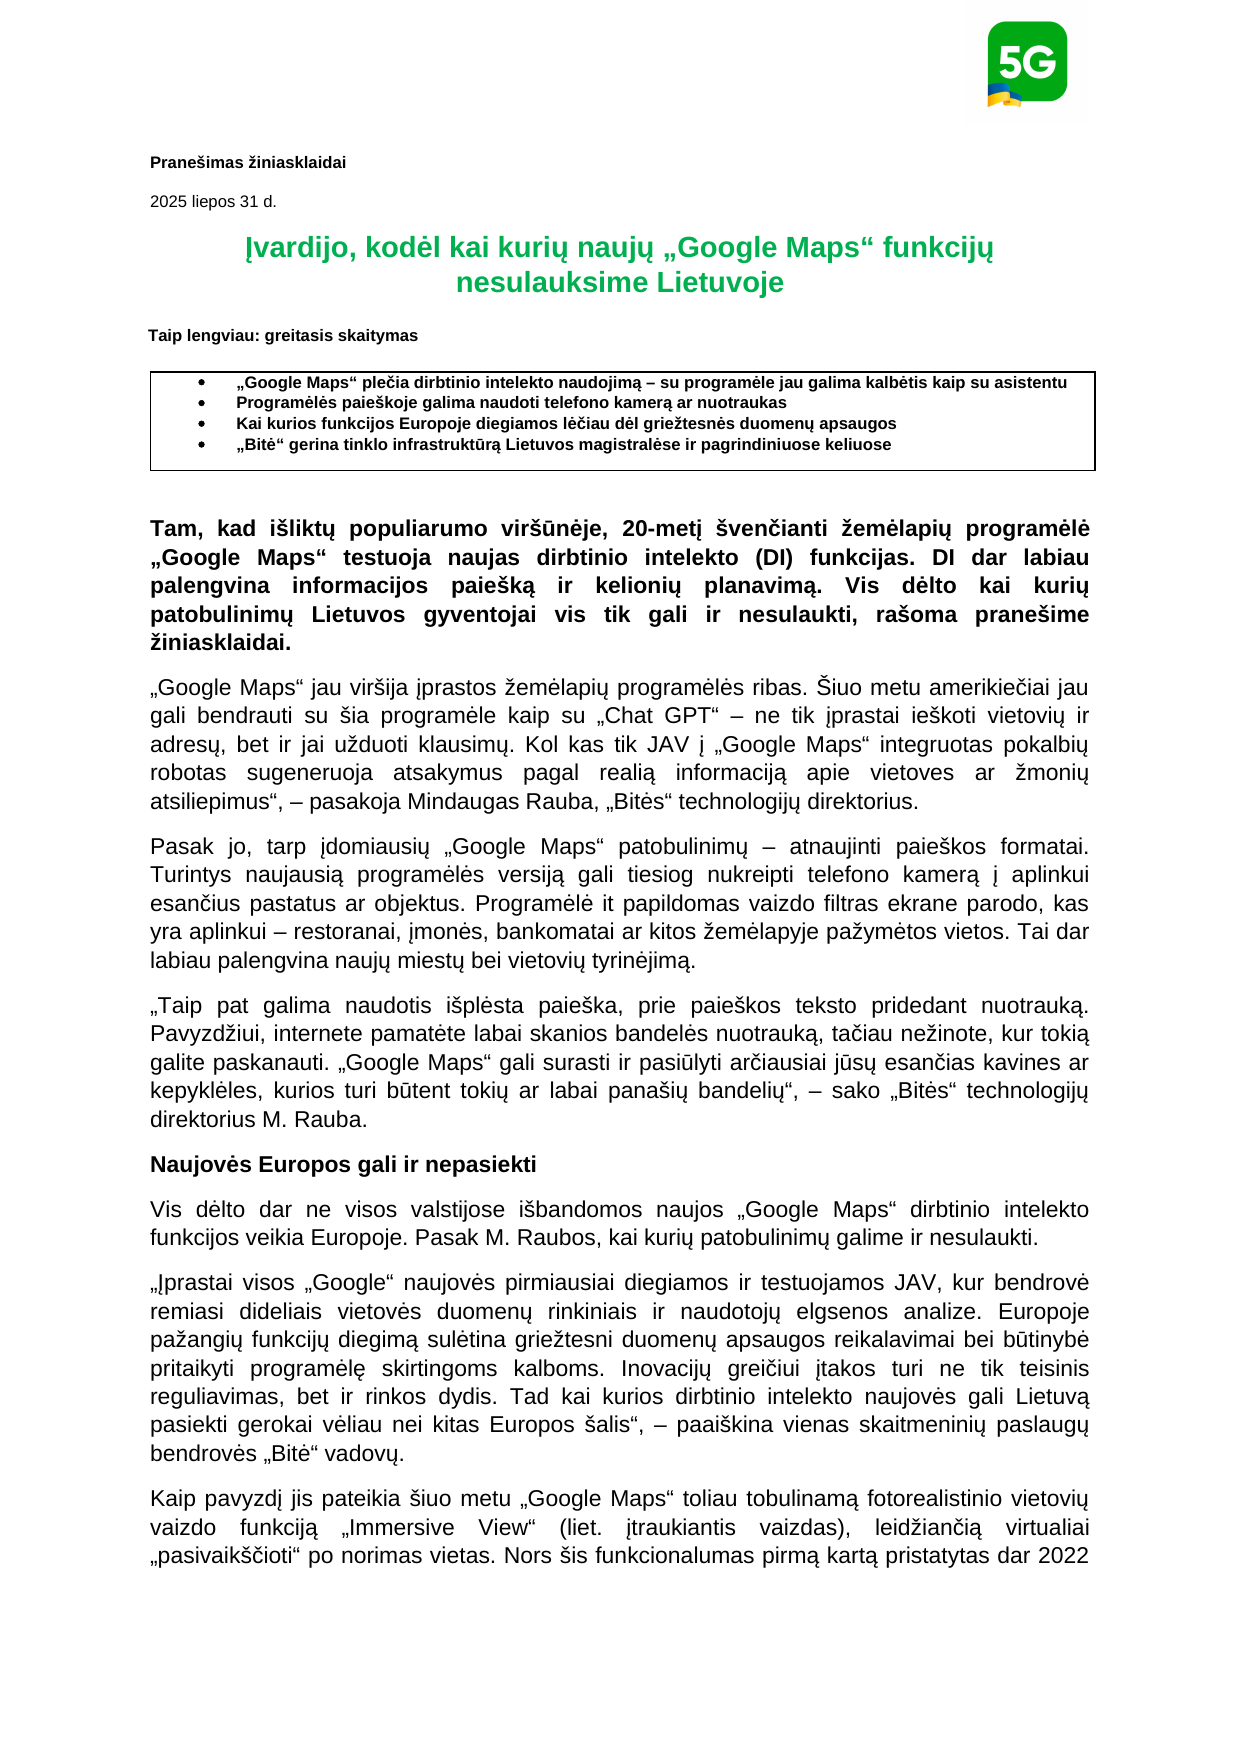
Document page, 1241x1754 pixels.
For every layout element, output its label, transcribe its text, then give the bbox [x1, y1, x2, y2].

text 2025 liepos 31 d. [150, 192, 1090, 211]
text „Google Maps“ jau viršija įprastos žemėlapių programėlės ribas. Šiuo metu amerikiečiai jau gali bendrauti su šia programėle kaip su „Chat GPT“ – ne tik įprastai ieškoti vietovių ir adresų, bet ir jai užduoti klausimų. Kol kas tik JAV į „Google Maps“ integruotas pokalbių robotas sugeneruoja atsakymus pagal realią informaciją apie vietoves ar žmonių atsiliepimus“, – pasakoja Mindaugas Rauba, „Bitės“ technologijų direktorius. [150, 674, 1090, 814]
text „Taip pat galima naudotis išplėsta paieška, prie paieškos teksto pridedant nuotrauką. Pavyzdžiui, internete pamatėte labai skanios bandelės nuotrauką, tačiau nežinote, kur tokią galite paskanauti. „Google Maps“ gali surasti ir pasiūlyti arčiausiai jūsų esančias kavines ar kepyklėles, kurios turi būtent tokių ar labai panašių bandelių“, – sako „Bitės“ technologijų direktorius M. Rauba. [150, 992, 1090, 1132]
text Pranešimas žiniasklaidai [150, 153, 1090, 172]
text Naujovės Europos gali ir nepasiekti [150, 1151, 1090, 1177]
text Taip lengviau: greitasis skaitymas [148, 326, 1092, 345]
text Įvardijo, kodėl kai kurių naujų „Google Maps“ funkcijų nesulauksime Lietuvoje [150, 230, 1090, 299]
table_header „Google Maps“ plečia dirbtinio intelekto naudojimą – su programėle jau galima kalbėtis kaip su asistentu Programėlės paieškoje galima naudoti telefono kamerą ar nuotraukas Kai kurios funkcijos Europoje diegiamos lėčiau dėl griežtesnės duomenų apsaugos „Bitė“ gerina tinklo infrastruktūrą Lietuvos magistralėse ir pagrindiniuose keliuose [151, 373, 1094, 470]
text „Įprastai visos „Google“ naujovės pirmiausiai diegiamos ir testuojamos JAV, kur bendrovė remiasi dideliais vietovės duomenų rinkiniais ir naudotojų elgsenos analize. Europoje pažangių funkcijų diegimą sulėtina griežtesni duomenų apsaugos reikalavimai bei būtinybė pritaikyti programėlę skirtingoms kalboms. Inovacijų greičiui įtakos turi ne tik teisinis reguliavimas, bet ir rinkos dydis. Tad kai kurios dirbtinio intelekto naujovės gali Lietuvą pasiekti gerokai vėliau nei kitas Europos šalis“, – paaiškina vienas skaitmeninių paslaugų bendrovės „Bitė“ vadovų. [150, 1269, 1090, 1466]
text Pasak jo, tarp įdomiausių „Google Maps“ patobulinimų – atnaujinti paieškos formatai. Turintys naujausią programėlės versiją gali tiesiog nukreipti telefono kamerą į aplinkui esančius pastatus ar objektus. Programėlė it papildomas vaizdo filtras ekrane parodo, kas yra aplinkui – restoranai, įmonės, bankomatai ar kitos žemėlapyje pažymėtos vietos. Tai dar labiau palengvina naujų miestų bei vietovių tyrinėjimą. [150, 833, 1090, 973]
text Vis dėlto dar ne visos valstijose išbandomos naujos „Google Maps“ dirbtinio intelekto funkcijos veikia Europoje. Pasak M. Raubos, kai kurių patobulinimų galime ir nesulaukti. [150, 1196, 1090, 1251]
picture [965, 0, 1089, 125]
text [150, 1485, 1090, 1568]
text Tam, kad išliktų populiarumo viršūnėje, 20-metį švenčianti žemėlapių programėlė „Google Maps“ testuoja naujas dirbtinio intelekto (DI) funkcijas. DI dar labiau palengvina informacijos paiešką ir kelionių planavimą. Vis dėlto kai kurių patobulinimų Lietuvos gyventojai vis tik gali ir nesulaukti, rašoma pranešime žiniasklaidai. [150, 515, 1090, 655]
